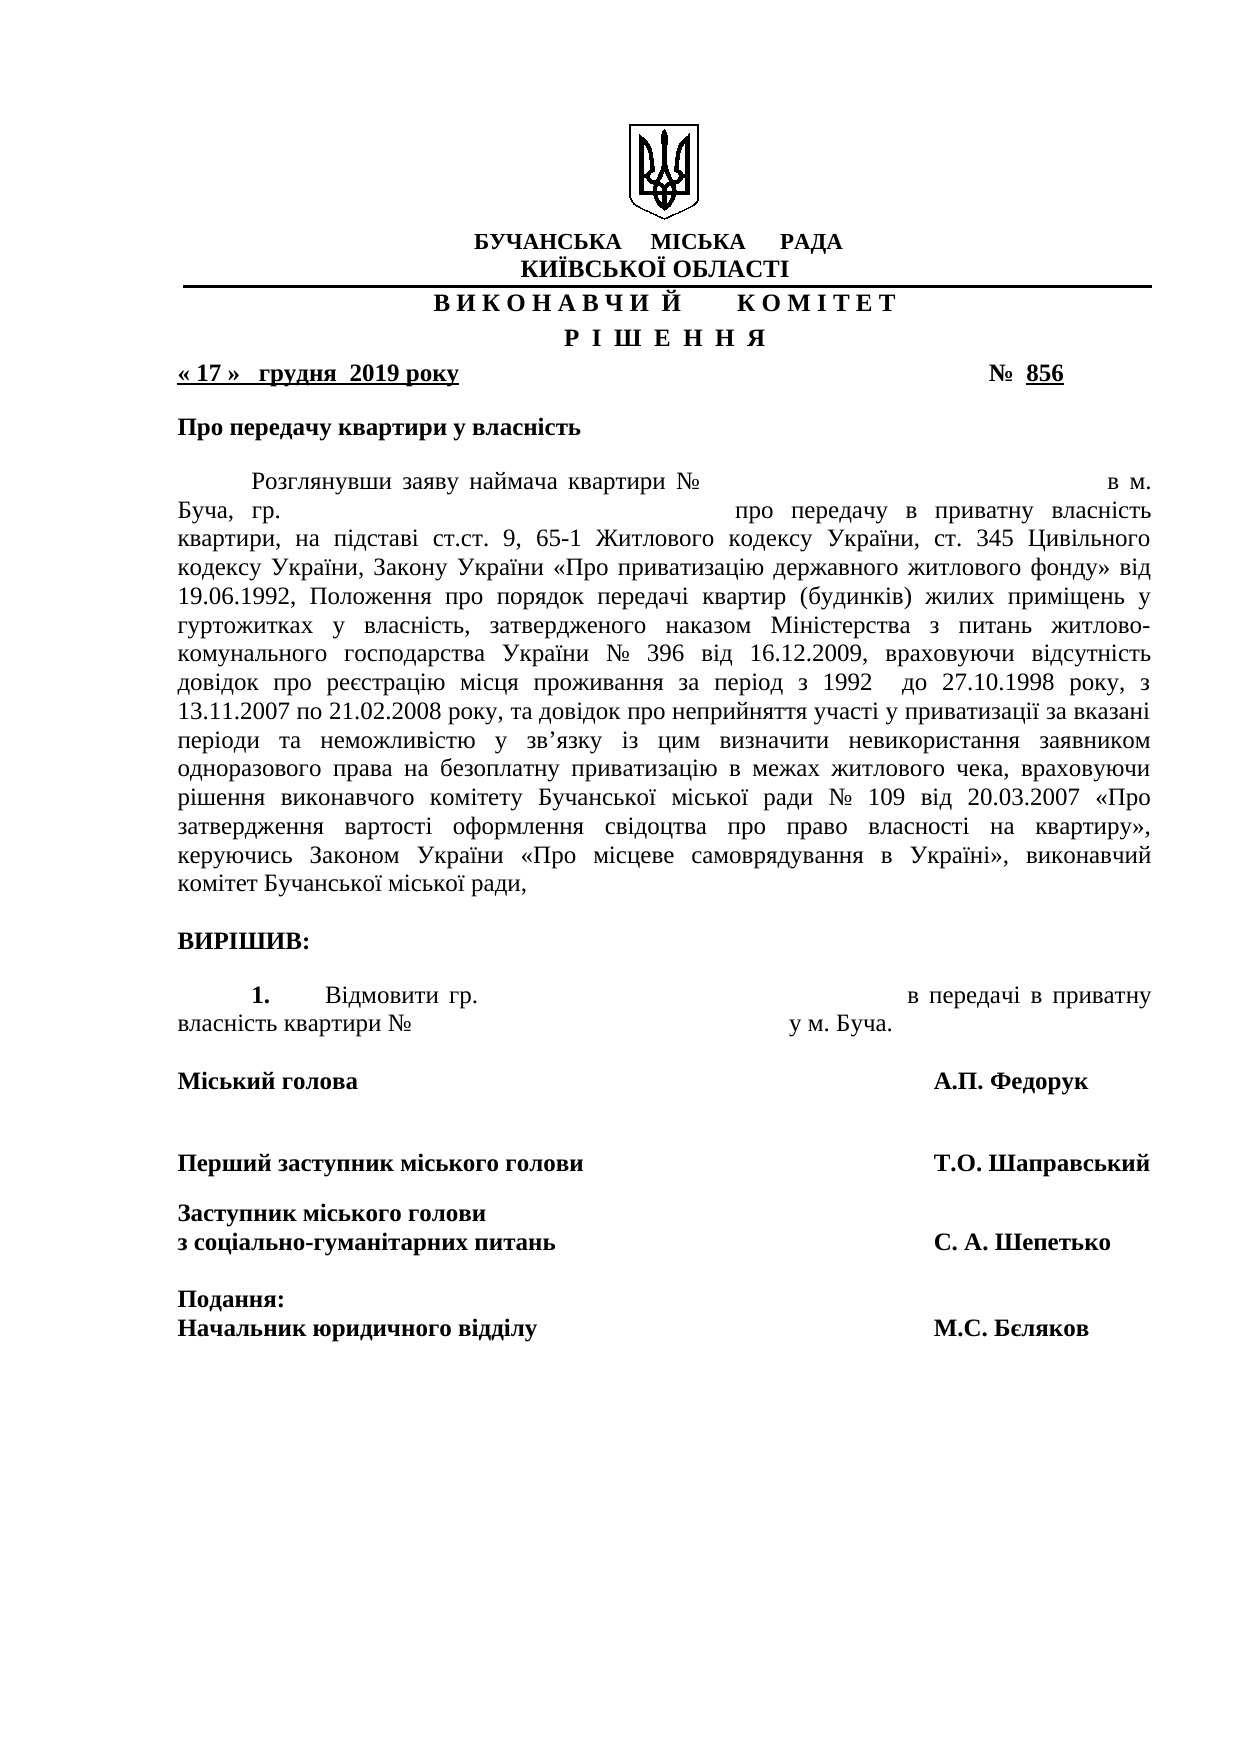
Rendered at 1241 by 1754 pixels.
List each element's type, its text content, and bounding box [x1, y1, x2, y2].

subtitle КИЇВСЬКОЇ ОБЛАСТІ ПРОЕКТ [183, 254, 1152, 285]
text « 17 » грудня 2019 року № 856 [177, 358, 1152, 387]
text Перший заступник міського голови Т.О. Шаправський [177, 1148, 1152, 1177]
text БУЧАНСЬКА МІСЬКА РАДА ПРОЕКТ [183, 228, 1152, 254]
subtitle Р І Ш Е Н Н Я [177, 323, 1152, 352]
subtitle В И К О Н А В Ч И Й К О М І Т Е Т [177, 288, 1152, 317]
text Розглянувши заяву наймача квартири № 2 у буд. № 18 по вул. Тарасівська в м. Буча, гр. Подкопаєва Олександра Сергійовича про передачу в приватну власність квартири, на підставі ст.ст. 9, 65-1 Житлового кодексу України, ст. 345 Цивільного кодексу України, Закону України «Про приватизацію державного житлового фонду» від 19.06.1992, Положення про порядок передачі квартир (будинків) жилих приміщень у гуртожитках у власність, затвердженого наказом Міністерства з питань житлово-комунального господарства України № 396 від 16.12.2009, враховуючи відсутність довідок про реєстрацію місця проживання за період з 1992 до 27.10.1998 року, з 13.11.2007 по 21.02.2008 року, та довідок про неприйняття участі у приватизації за вказані періоди та неможливістю у зв’язку із цим визначити невикористання заявником одноразового права на безоплатну приватизацію в межах житлового чека, враховуючи рішення виконавчого комітету Бучанської міської ради № 109 від 20.03.2007 «Про затвердження вартості оформлення свідоцтва про право власності на квартиру», керуючись Законом України «Про місцеве самоврядування в Україні», виконавчий комітет Бучанської міської ради, [177, 466, 1152, 897]
text Заступник міського голови [177, 1198, 1152, 1227]
text Про передачу квартири у власність [177, 412, 1152, 441]
text з соціально-гуманітарних питань С. А. Шепетько [177, 1227, 1152, 1256]
text Начальник юридичного відділу М.С. Бєляков [177, 1313, 1152, 1342]
list Відмовити гр. Подкопаєву Олександру Сергійовичу в передачі в приватну власність квартири № 2 в буд. № 18 по вул. Тарасівській у м. Буча. [177, 980, 1152, 1037]
text Міський голова А.П. Федорук [177, 1066, 1152, 1095]
text Подання: [177, 1284, 1152, 1313]
text ВИРІШИВ: [177, 926, 1152, 955]
